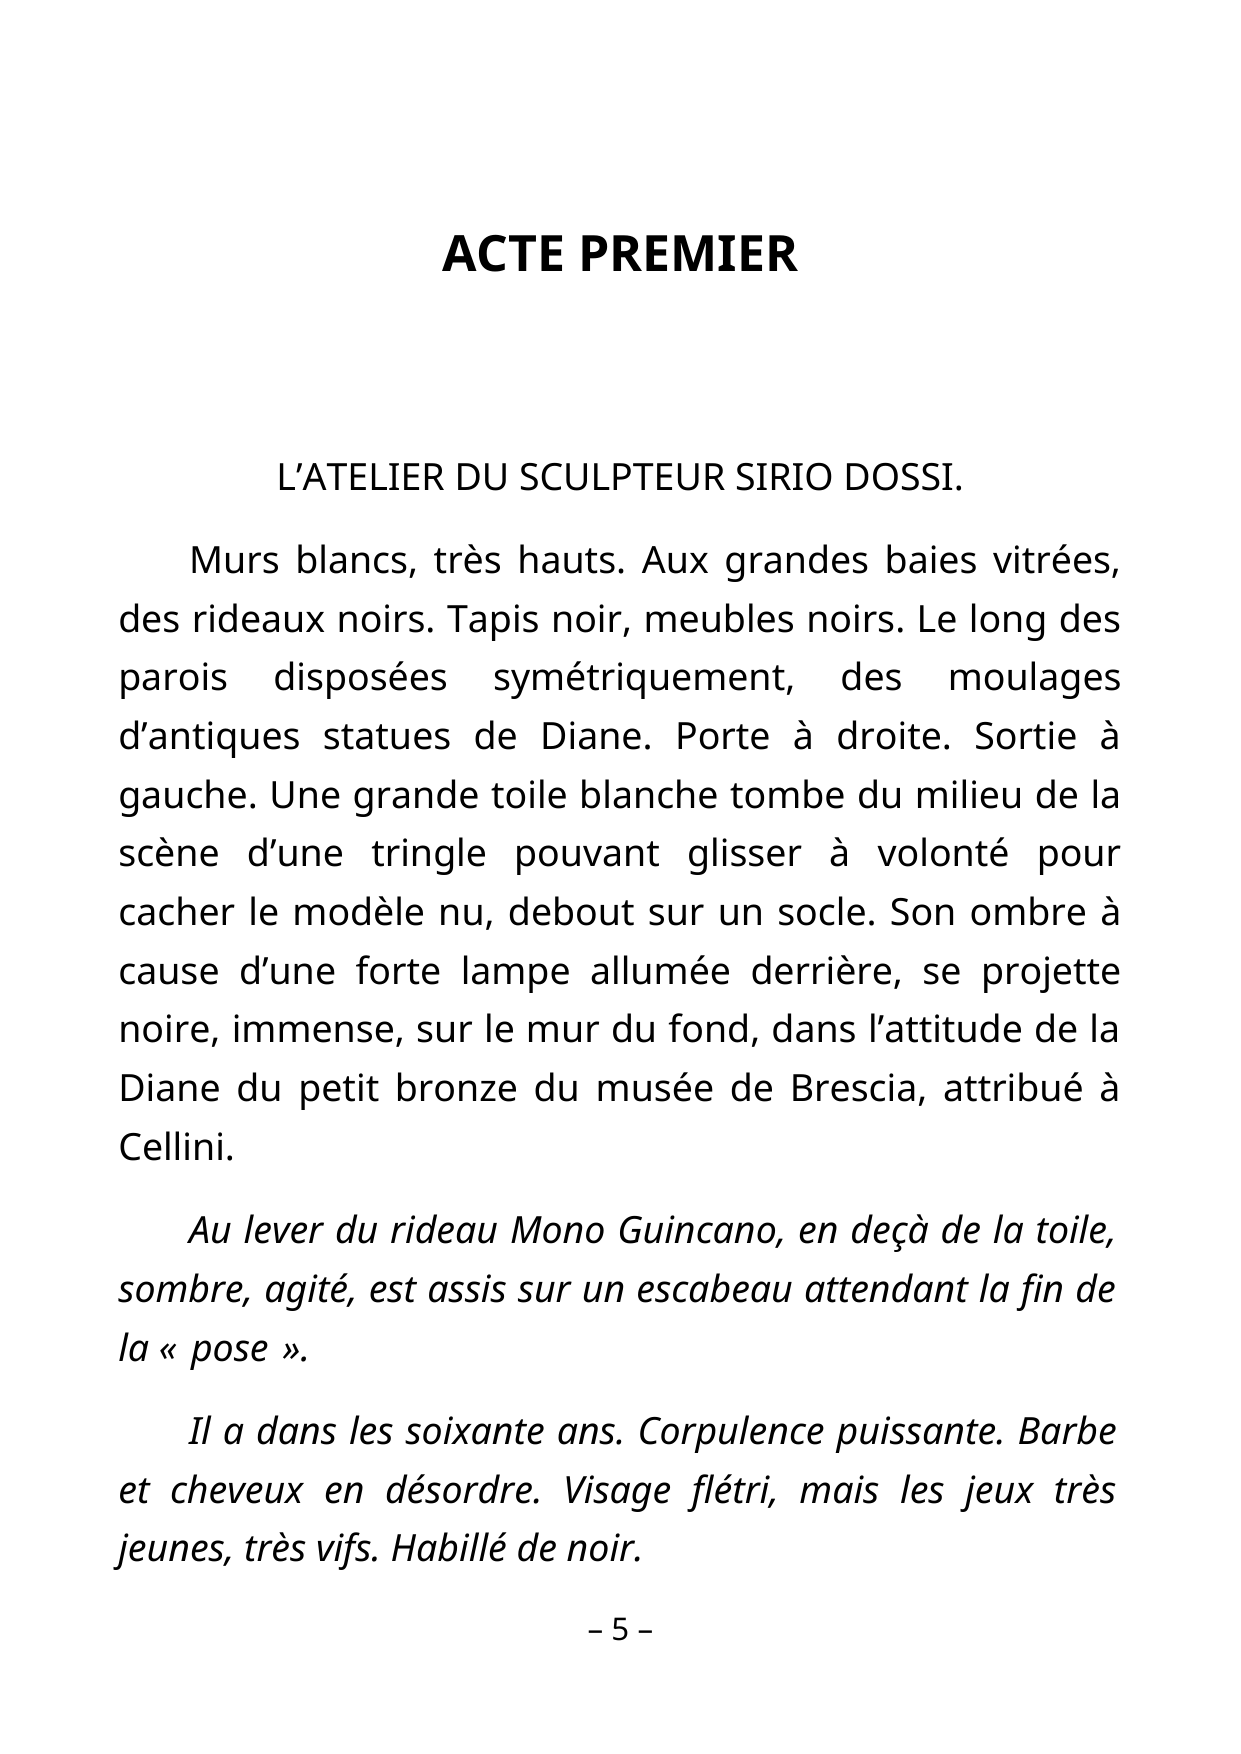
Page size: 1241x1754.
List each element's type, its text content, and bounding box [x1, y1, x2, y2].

text L’ATELIER DU SCULPTEUR SIRIO DOSSI. [118, 450, 1122, 501]
text Murs blancs, très hauts. Aux grandes baies vitrées, des rideaux noirs. Tapis noir, meubles noirs. Le long des parois disposées symétriquement, des moulages d’antiques statues de Diane. Porte à droite. Sortie à gauche. Une grande toile blanche tombe du milieu de la scène d’une tringle pouvant glisser à volonté pour cacher le modèle nu, debout sur un socle. Son ombre à cause d’une forte lampe allumée derrière, se projette noire, immense, sur le mur du fond, dans l’attitude de la Diane du petit bronze du musée de Brescia, attribué à Cellini. [118, 533, 1122, 1171]
text Au lever du rideau Mono Guincano, en deçà de la toile, sombre, agité, est assis sur un escabeau attendant la fin de la « pose ». [118, 1203, 1122, 1372]
subtitle ACTE PREMIER [118, 218, 1122, 364]
text Il a dans les soixante ans. Corpulence puissante. Barbe et cheveux en désordre. Visage flétri, mais les jeux très jeunes, très vifs. Habillé de noir. [118, 1404, 1122, 1573]
